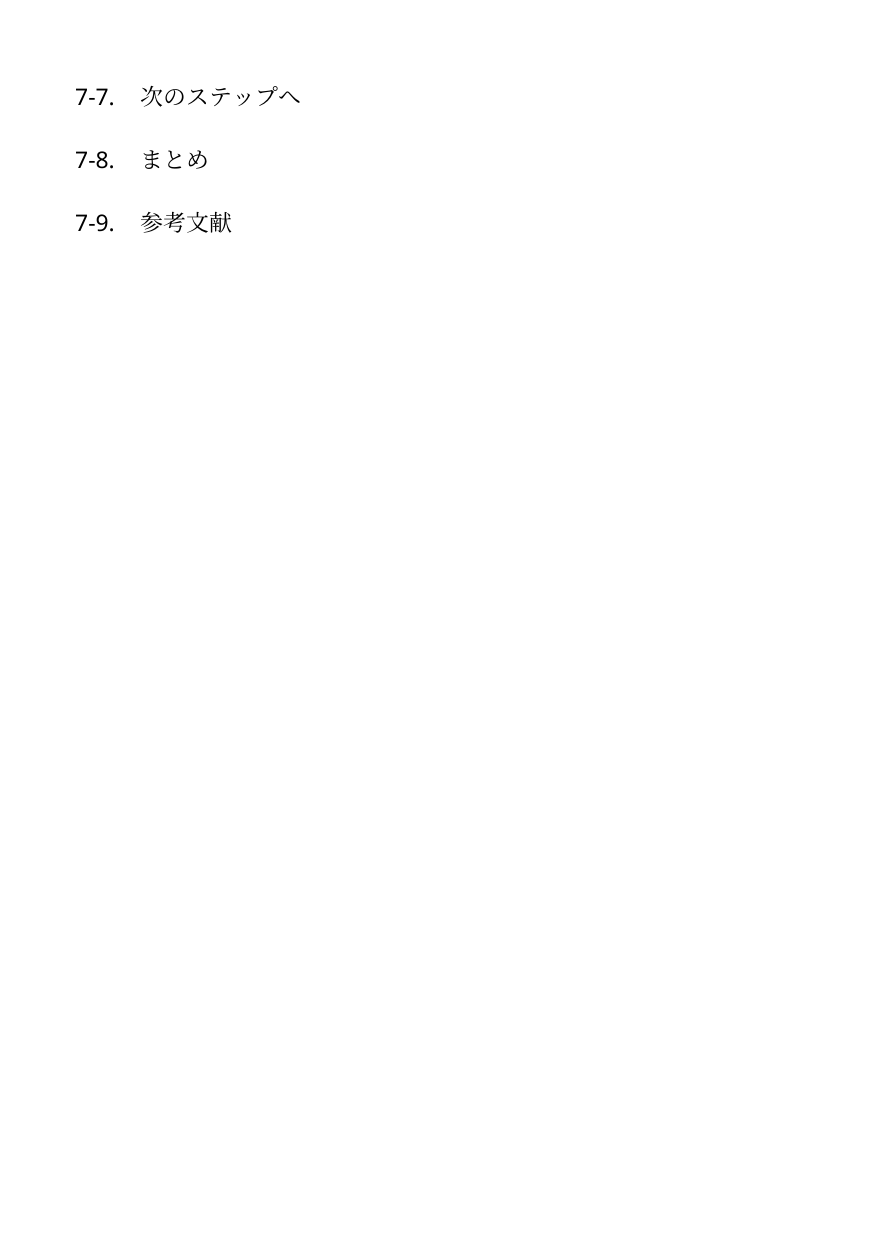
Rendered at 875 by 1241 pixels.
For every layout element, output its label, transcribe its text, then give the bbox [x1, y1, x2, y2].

text 7-9. 参考文献 [75, 203, 799, 240]
text 7-7. 次のステップへ [75, 76, 799, 114]
text 7-8. まとめ [75, 139, 799, 177]
